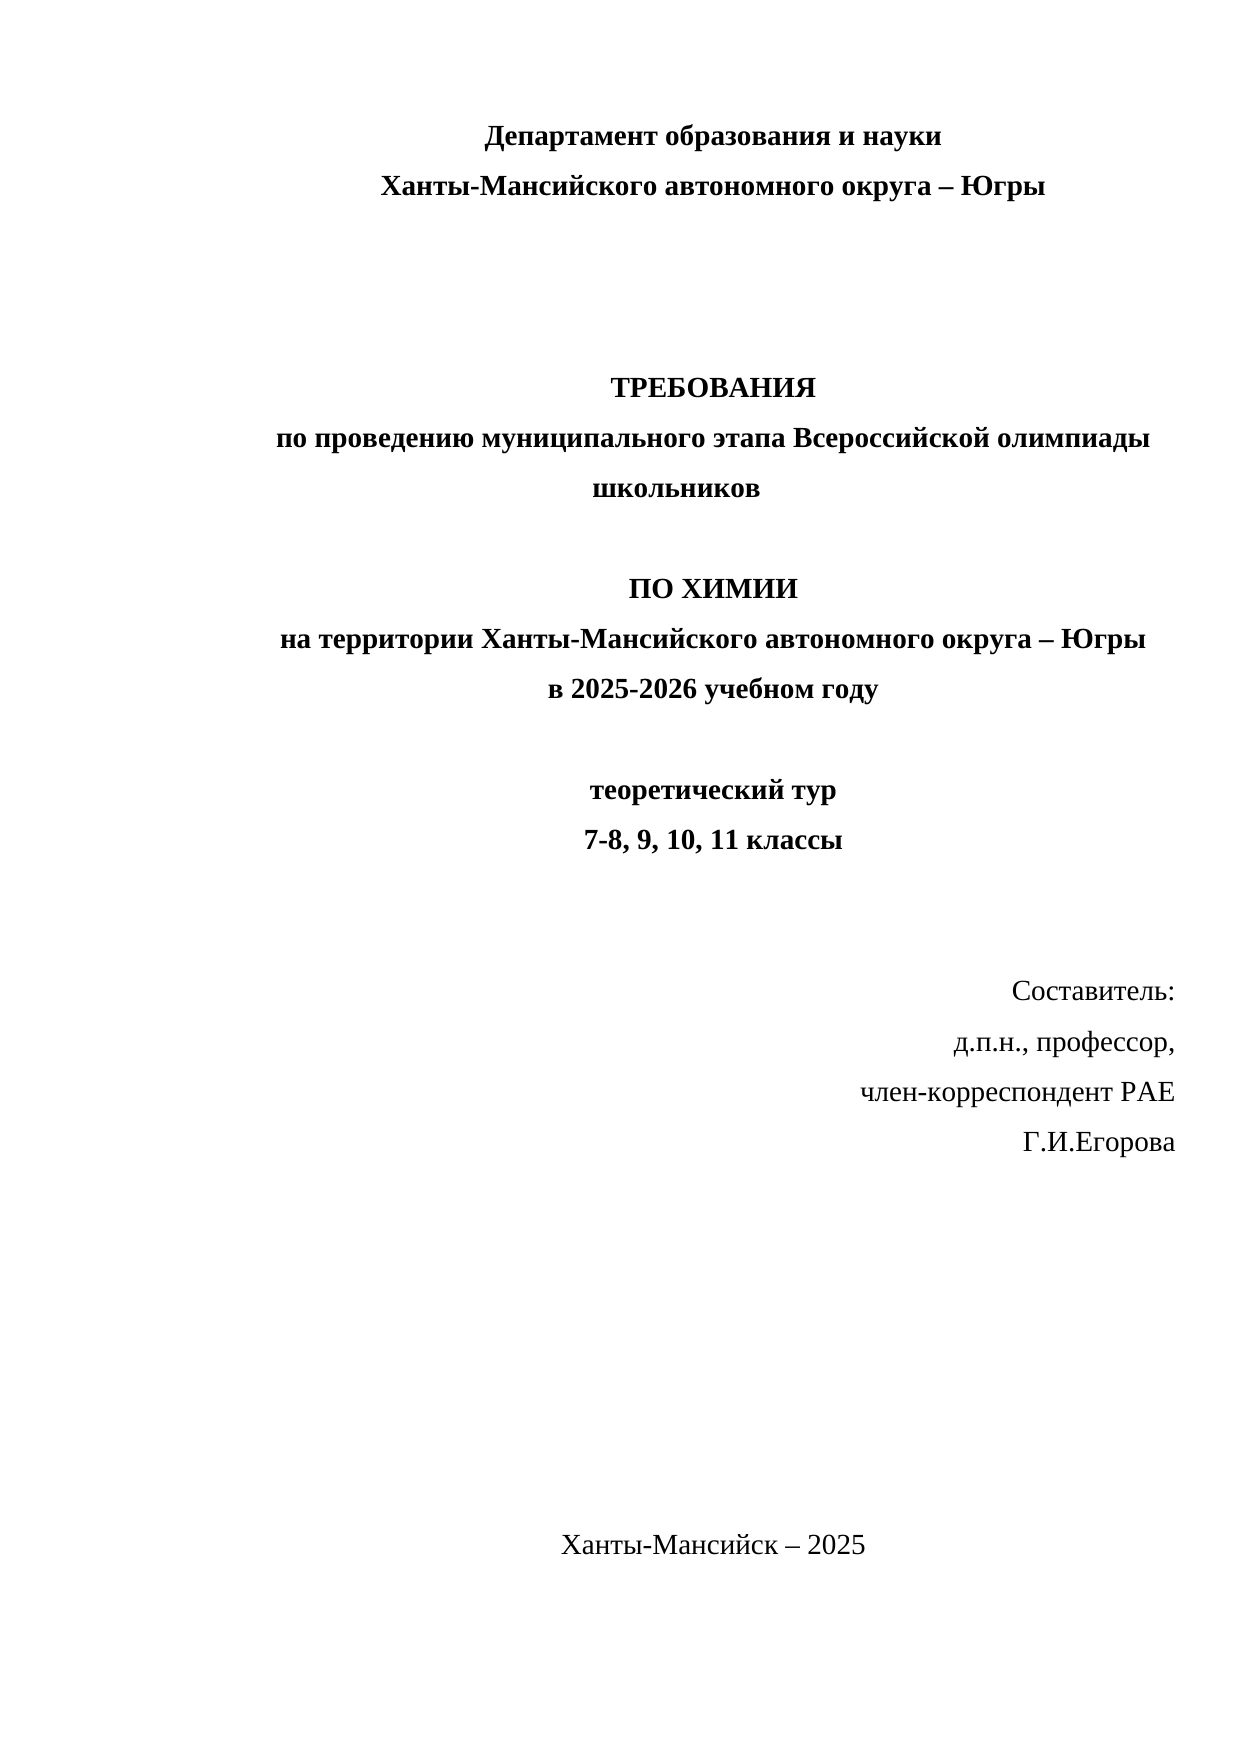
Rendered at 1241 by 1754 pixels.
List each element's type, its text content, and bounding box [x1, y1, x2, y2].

text по проведению муниципального этапа Всероссийской олимпиады школьников [177, 420, 1175, 504]
text ПО ХИМИИ [177, 571, 1175, 604]
text Ханты-Мансийского автономного округа – Югры [177, 168, 1175, 202]
text в 2025-2026 учебном году [177, 672, 1175, 705]
text член-корреспондент РАЕ [177, 1074, 1175, 1108]
text Г.И.Егорова [177, 1124, 1175, 1158]
subtitle Департамент образования и науки [177, 118, 1175, 152]
text 7-8, 9, 10, 11 классы [177, 822, 1175, 856]
text теоретический тур [177, 772, 1175, 806]
text д.п.н., профессор, [177, 1024, 1175, 1057]
text Составитель: [177, 973, 1175, 1007]
text Ханты-Мансийск – 2025 [177, 1527, 1175, 1560]
text ТРЕБОВАНИЯ [177, 370, 1175, 403]
text на территории Ханты-Мансийского автономного округа – Югры [177, 621, 1175, 655]
